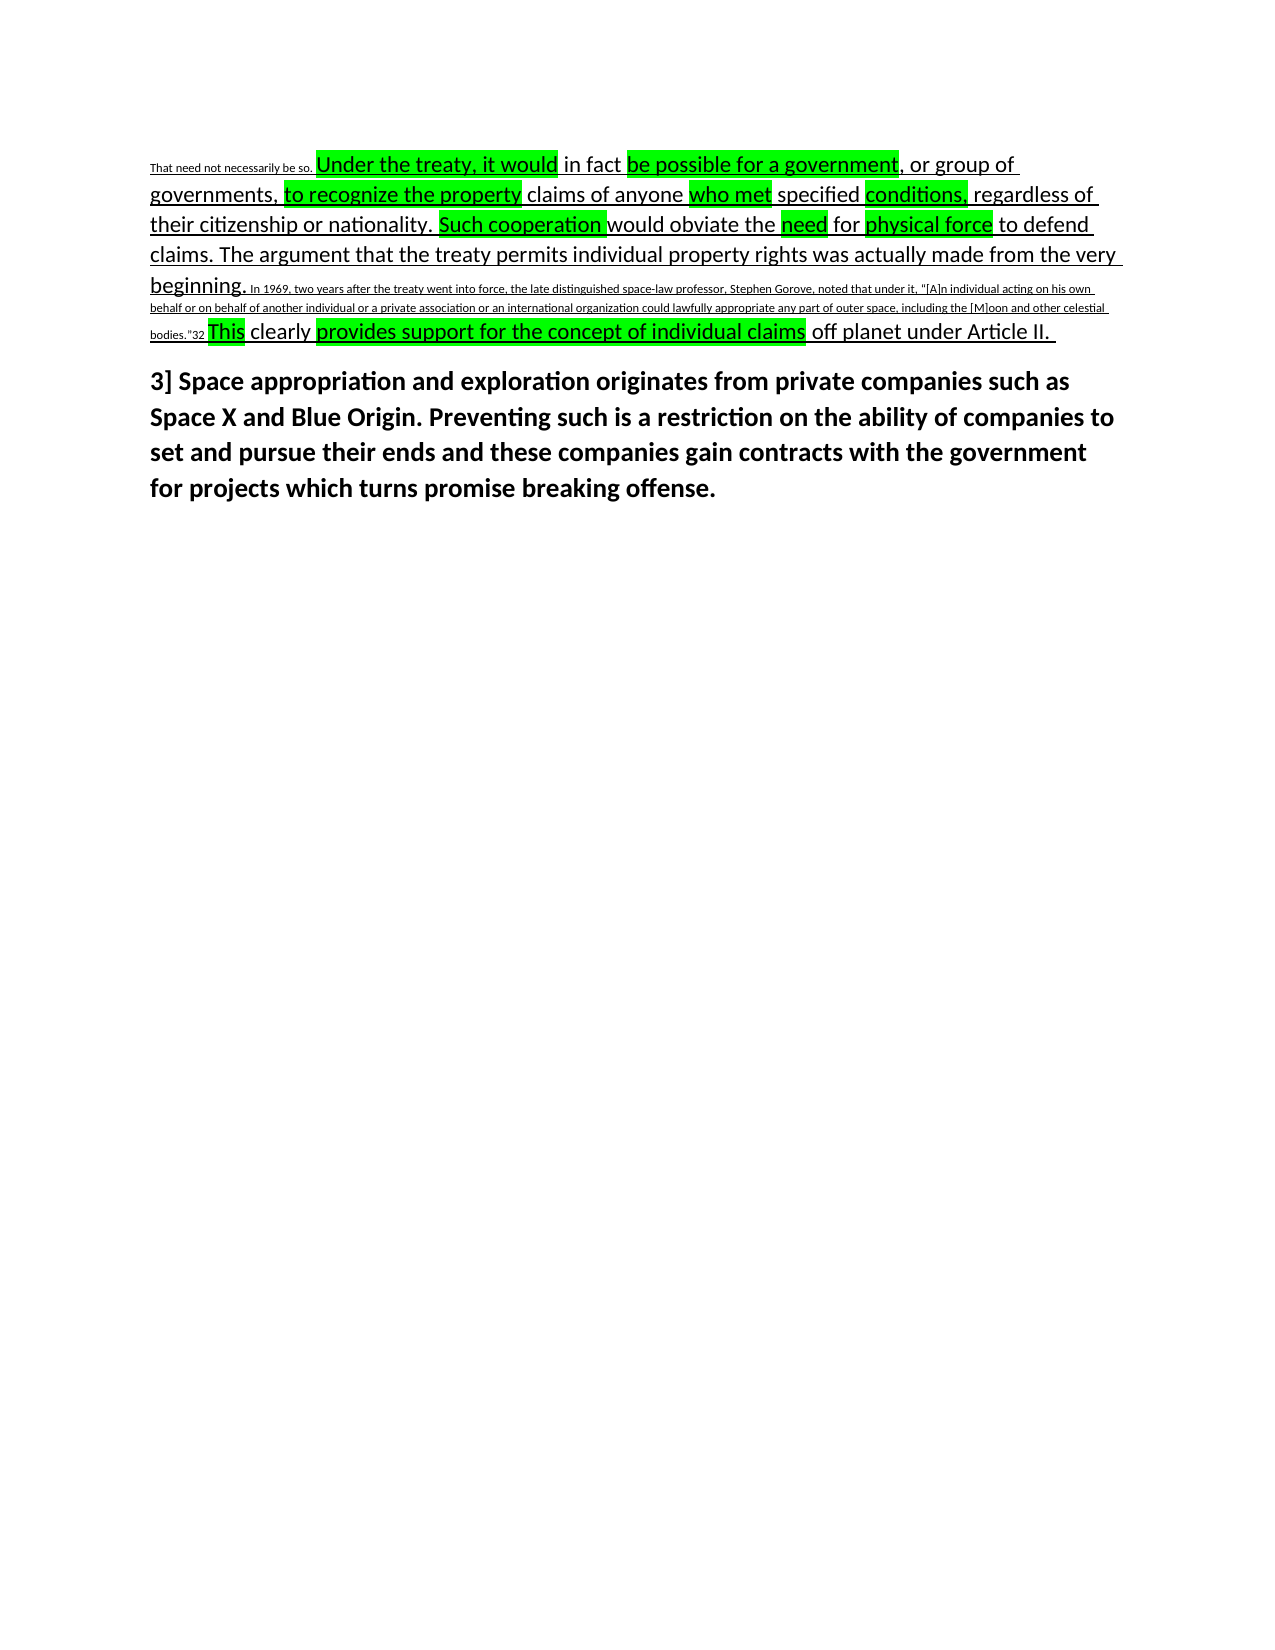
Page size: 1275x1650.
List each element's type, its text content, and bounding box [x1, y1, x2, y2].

subtitle 3] Space appropriation and exploration originates from private companies such as Space X and Blue Origin. Preventing such is a restriction on the ability of companies to set and pursue their ends and these companies gain contracts with the government for projects which turns promise breaking offense. [150, 364, 1125, 504]
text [150, 150, 1125, 346]
